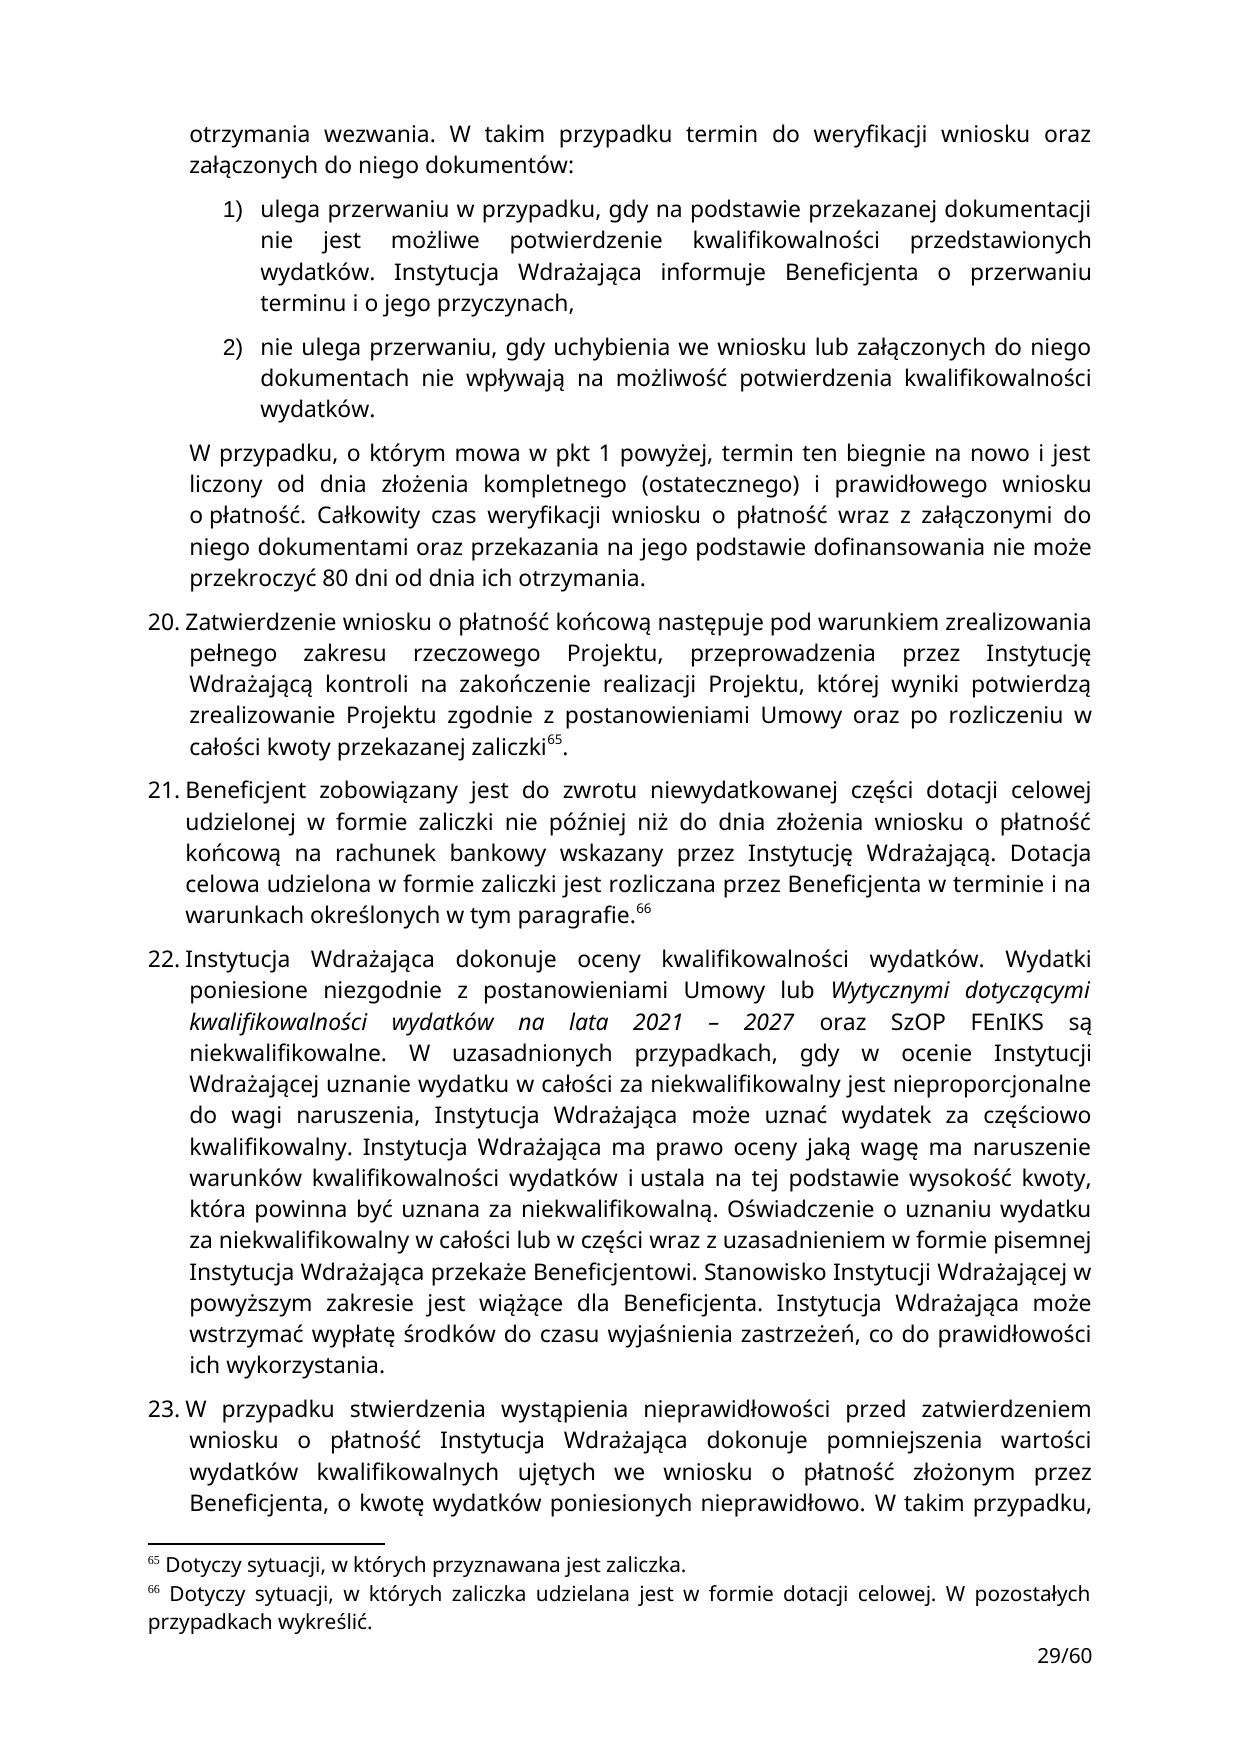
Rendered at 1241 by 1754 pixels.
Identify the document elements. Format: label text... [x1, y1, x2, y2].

text W przypadku, o którym mowa w pkt 1 powyżej, termin ten biegnie na nowo i jest liczony od dnia złożenia kompletnego (ostatecznego) i prawidłowego wniosku o płatność. Całkowity czas weryfikacji wniosku o płatność wraz z załączonymi do niego dokumentami oraz przekazania na jego podstawie dofinansowania nie może przekroczyć 80 dni od dnia ich otrzymania. [189, 437, 1092, 593]
list Beneficjent zobowiązany jest do zwrotu niewydatkowanej części dotacji celowej udzielonej w formie zaliczki nie później niż do dnia złożenia wniosku o płatność końcową na rachunek bankowy wskazany przez Instytucję Wdrażającą. Dotacja celowa udzielona w formie zaliczki jest rozliczana przez Beneficjenta w terminie i na warunkach określonych w tym paragrafie. [148, 774, 1092, 931]
list Zatwierdzenie wniosku o płatność końcową następuje pod warunkiem zrealizowania pełnego zakresu rzeczowego Projektu, przeprowadzenia przez Instytucję Wdrażającą kontroli na zakończenie realizacji Projektu, której wyniki potwierdzą zrealizowanie Projektu zgodnie z postanowieniami Umowy oraz po rozliczeniu w całości kwoty przekazanej zaliczki. [148, 606, 1092, 762]
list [148, 118, 1092, 181]
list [148, 1393, 1092, 1518]
list Instytucja Wdrażająca dokonuje oceny kwalifikowalności wydatków. Wydatki poniesione niezgodnie z postanowieniami Umowy lub Wytycznymi dotyczącymi kwalifikowalności wydatków na lata 2021 – 2027 oraz SzOP FEnIKS są niekwalifikowalne. W uzasadnionych przypadkach, gdy w ocenie Instytucji Wdrażającej uznanie wydatku w całości za niekwalifikowalny jest nieproporcjonalne do wagi naruszenia, Instytucja Wdrażająca może uznać wydatek za częściowo kwalifikowalny. Instytucja Wdrażająca ma prawo oceny jaką wagę ma naruszenie warunków kwalifikowalności wydatków i ustala na tej podstawie wysokość kwoty, która powinna być uznana za niekwalifikowalną. Oświadczenie o uznaniu wydatku za niekwalifikowalny w całości lub w części wraz z uzasadnieniem w formie pisemnej Instytucja Wdrażająca przekaże Beneficjentowi. Stanowisko Instytucji Wdrażającej w powyższym zakresie jest wiążące dla Beneficjenta. Instytucja Wdrażająca może wstrzymać wypłatę środków do czasu wyjaśnienia zastrzeżeń, co do prawidłowości ich wykorzystania. [148, 943, 1092, 1381]
list nie ulega przerwaniu, gdy uchybienia we wniosku lub załączonych do niego dokumentach nie wpływają na możliwość potwierdzenia kwalifikowalności wydatków. [223, 331, 1092, 424]
list ulega przerwaniu w przypadku, gdy na podstawie przekazanej dokumentacji nie jest możliwe potwierdzenie kwalifikowalności przedstawionych wydatków. Instytucja Wdrażająca informuje Beneficjenta o przerwaniu terminu i o jego przyczynach, [223, 193, 1092, 318]
